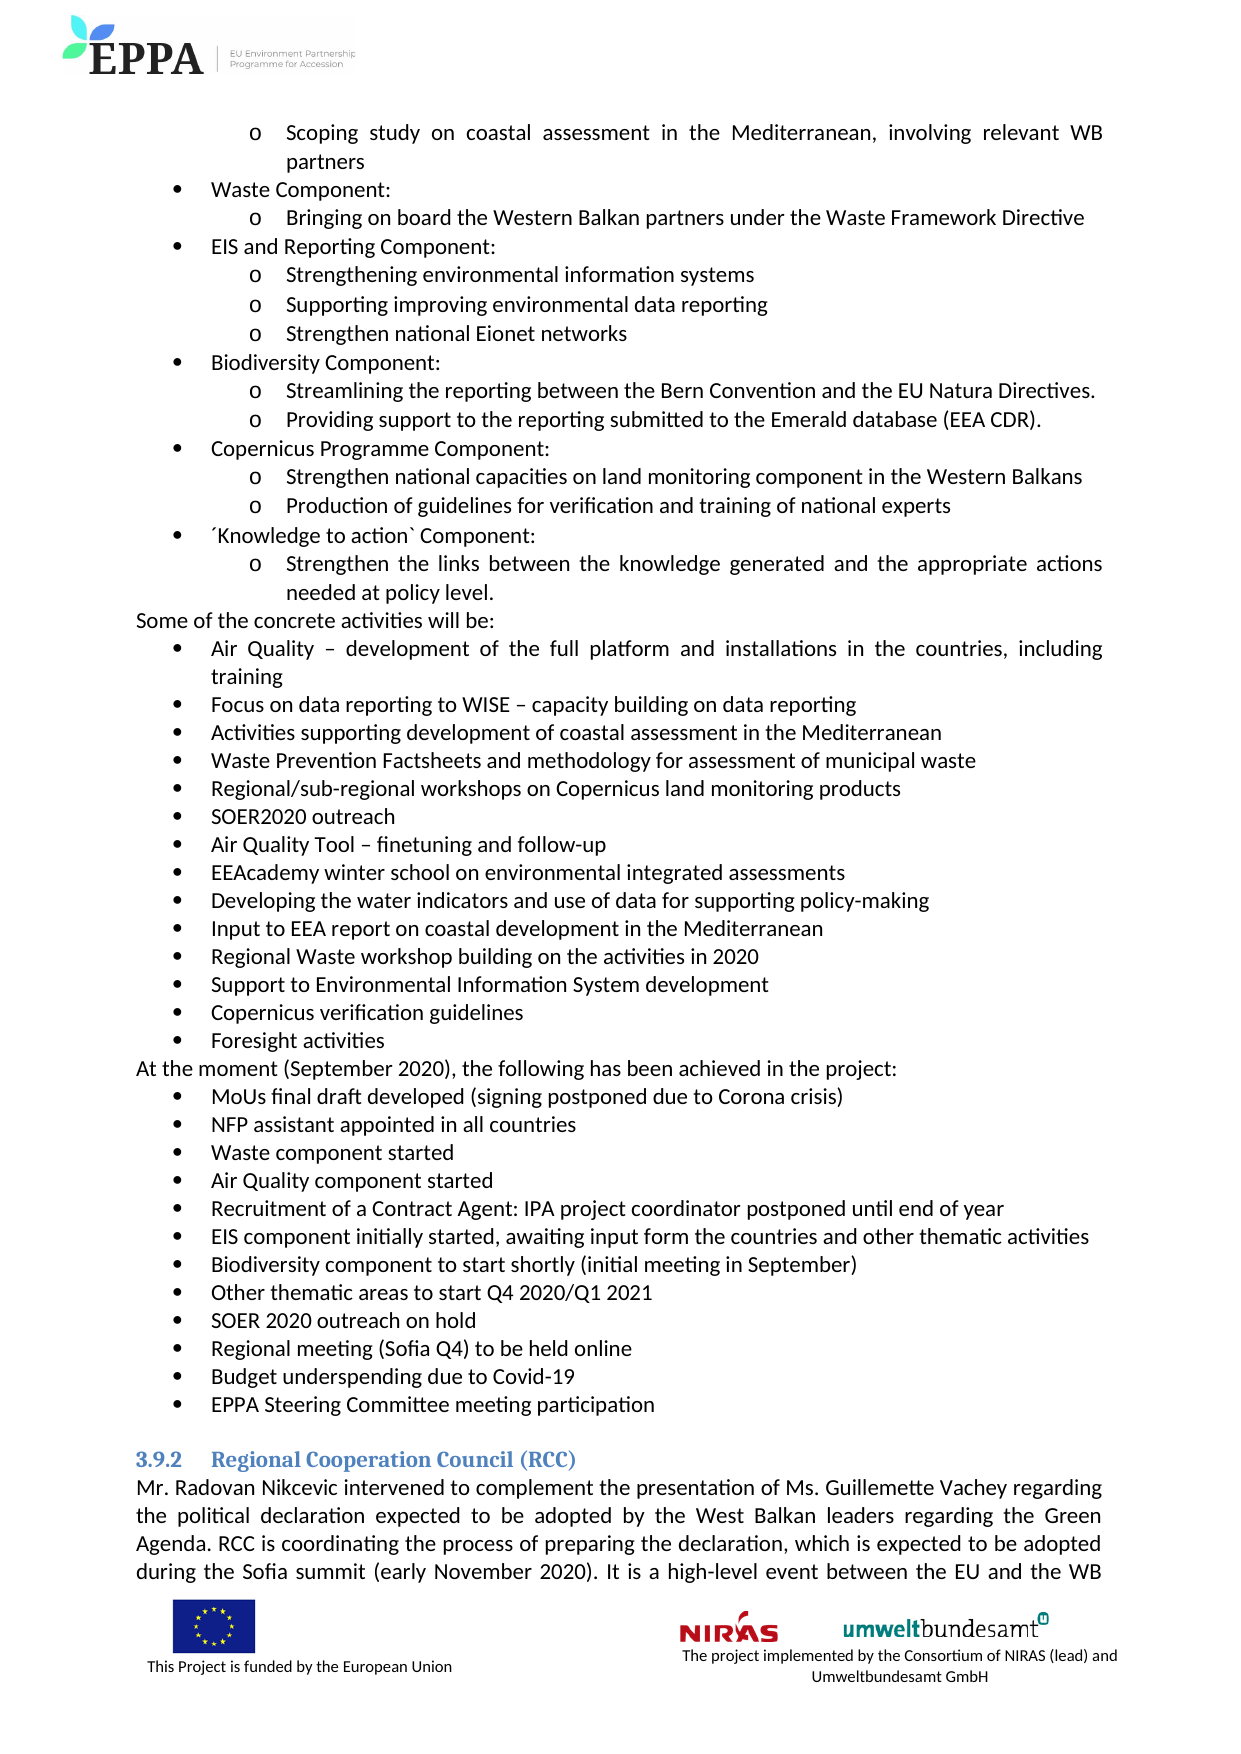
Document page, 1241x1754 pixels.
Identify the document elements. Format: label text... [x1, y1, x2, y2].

list ´Knowledge to action` Component: [173, 521, 1104, 549]
list Recruitment of a Contract Agent: IPA project coordinator postponed until end of year [173, 1194, 1104, 1222]
list Air Quality Tool – finetuning and follow-up [173, 830, 1104, 858]
list EEAcademy winter school on environmental integrated assessments [173, 858, 1104, 886]
list MoUs final draft developed (signing postponed due to Corona crisis) [173, 1082, 1104, 1110]
list Waste Prevention Factsheets and methodology for assessment of municipal waste [173, 746, 1104, 774]
list Scoping study on coastal assessment in the Mediterranean, involving relevant WB partners [248, 118, 1104, 175]
list Providing support to the reporting submitted to the Emerald database (EEA CDR). [248, 405, 1104, 434]
list EPPA Steering Committee meeting participation [173, 1391, 1104, 1418]
list EIS component initially started, awaiting input form the countries and other thematic activities [173, 1222, 1104, 1250]
text At the moment (September 2020), the following has been achieved in the project: [136, 1054, 1104, 1082]
list Regional meeting (Sofia Q4) to be held online [173, 1334, 1104, 1362]
list Production of guidelines for verification and training of national experts [248, 492, 1104, 521]
list Focus on data reporting to WISE – capacity building on data reporting [173, 690, 1104, 718]
list Waste component started [173, 1138, 1104, 1166]
list Streamlining the reporting between the Bern Convention and the EU Natura Directives. [248, 376, 1104, 405]
picture [171, 1598, 256, 1654]
picture [62, 15, 356, 74]
list Budget underspending due to Covid-19 [173, 1362, 1104, 1391]
list EIS and Reporting Component: [173, 232, 1104, 261]
list Air Quality component started [173, 1166, 1104, 1194]
text Some of the concrete activities will be: [136, 606, 1104, 634]
list Activities supporting development of coastal assessment in the Mediterranean [173, 718, 1104, 746]
list Strengthening environmental information systems [248, 261, 1104, 290]
list Biodiversity Component: [173, 348, 1104, 376]
list Copernicus Programme Component: [173, 434, 1104, 462]
picture [843, 1612, 1049, 1637]
list Biodiversity component to start shortly (initial meeting in September) [173, 1250, 1104, 1278]
list Regional Waste workshop building on the activities in 2020 [173, 942, 1104, 970]
subtitle Regional Cooperation Council (RCC) [136, 1447, 1104, 1473]
list SOER2020 outreach [173, 802, 1104, 830]
picture [680, 1611, 778, 1642]
list SOER 2020 outreach on hold [173, 1306, 1104, 1334]
list Strengthen national capacities on land monitoring component in the Western Balkans [248, 462, 1104, 492]
list Copernicus verification guidelines [173, 998, 1104, 1026]
list NFP assistant appointed in all countries [173, 1110, 1104, 1138]
list Strengthen the links between the knowledge generated and the appropriate actions needed at policy level. [248, 549, 1104, 606]
list Foresight activities [173, 1026, 1104, 1054]
list Bringing on board the Western Balkan partners under the Waste Framework Directive [248, 203, 1104, 232]
list Support to Environmental Information System development [173, 970, 1104, 998]
list Regional/sub-regional workshops on Copernicus land monitoring products [173, 774, 1104, 802]
list Strengthen national Eionet networks [248, 319, 1104, 348]
list Supporting improving environmental data reporting [248, 290, 1104, 319]
list Other thematic areas to start Q4 2020/Q1 2021 [173, 1278, 1104, 1306]
list Air Quality – development of the full platform and installations in the countries, including training [173, 634, 1104, 690]
list Developing the water indicators and use of data for supporting policy-making [173, 886, 1104, 914]
list Waste Component: [173, 175, 1104, 203]
list Input to EEA report on coastal development in the Mediterranean [173, 914, 1104, 942]
